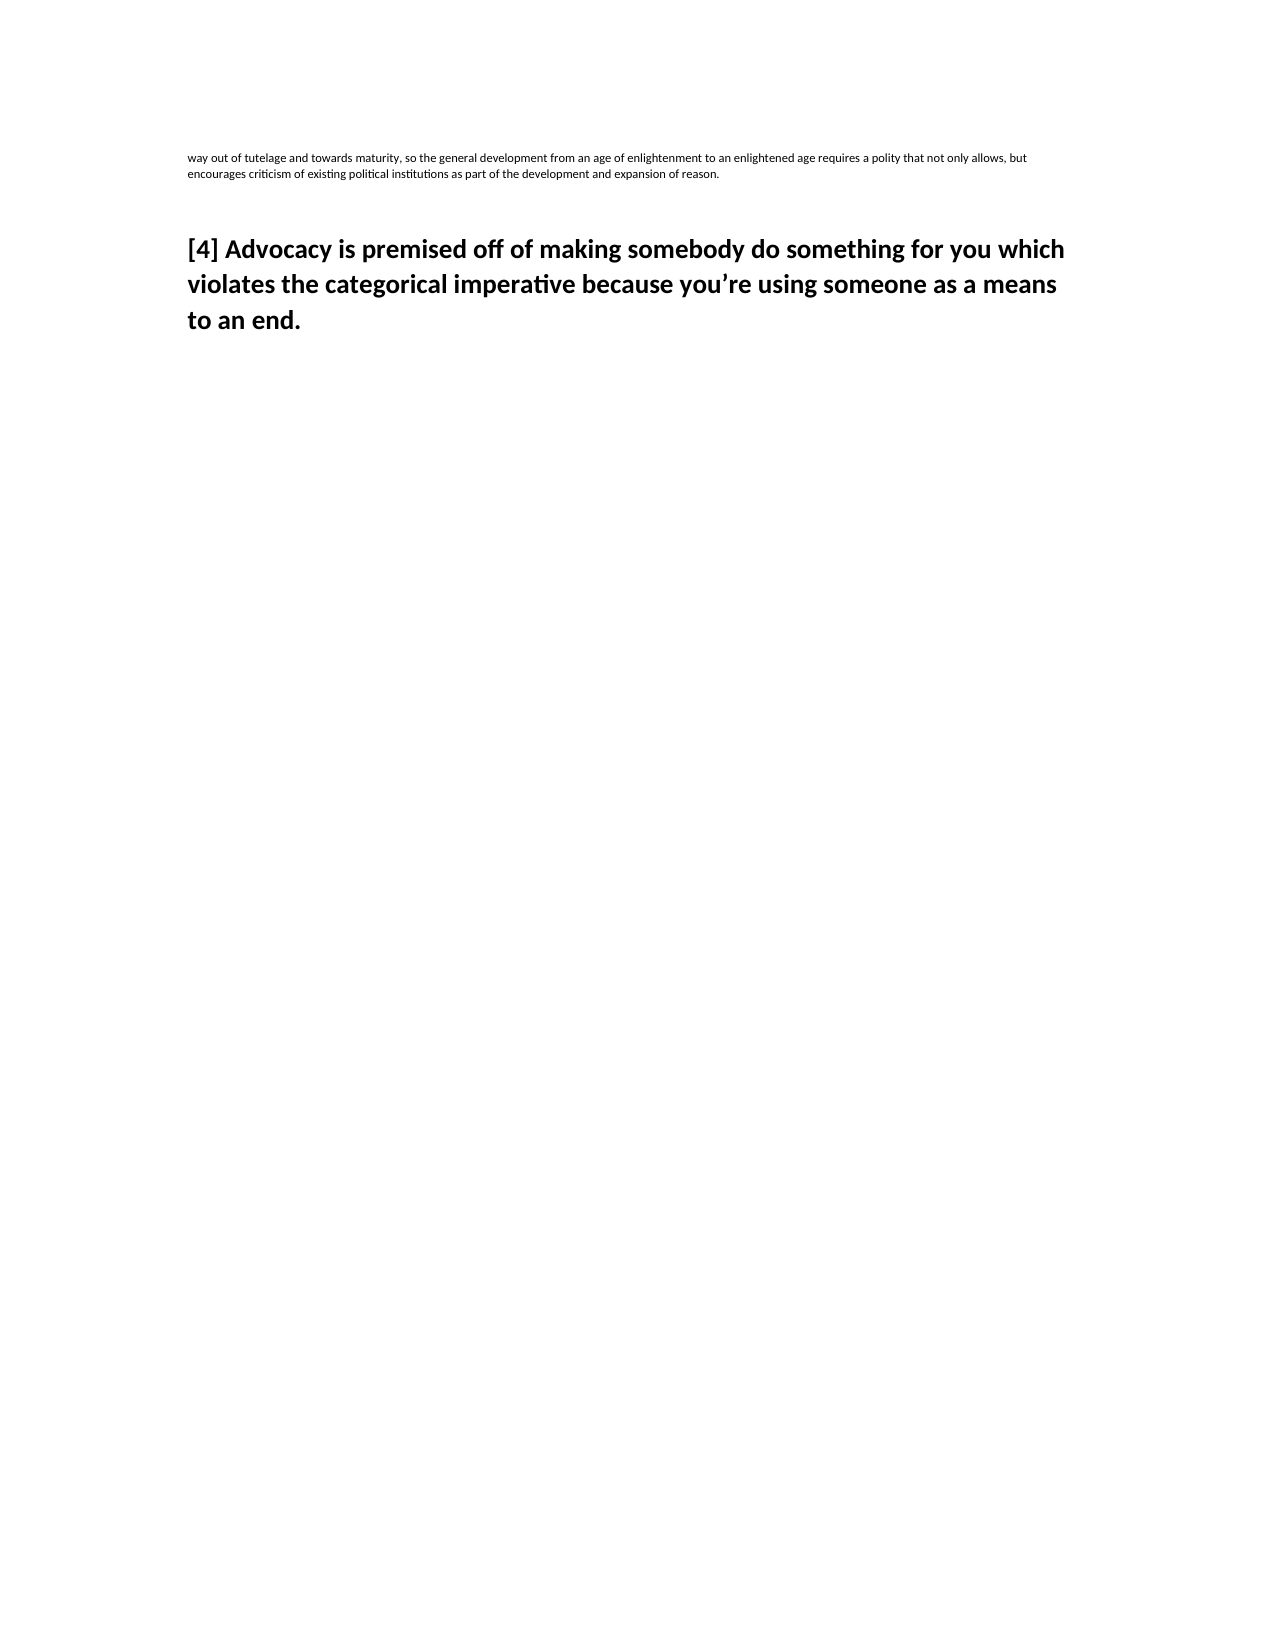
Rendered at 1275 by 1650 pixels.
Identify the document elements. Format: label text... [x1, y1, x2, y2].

subtitle [4] Advocacy is premised off of making somebody do something for you which violates the categorical imperative because you’re using someone as a means to an end. [187, 232, 1087, 336]
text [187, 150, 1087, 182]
